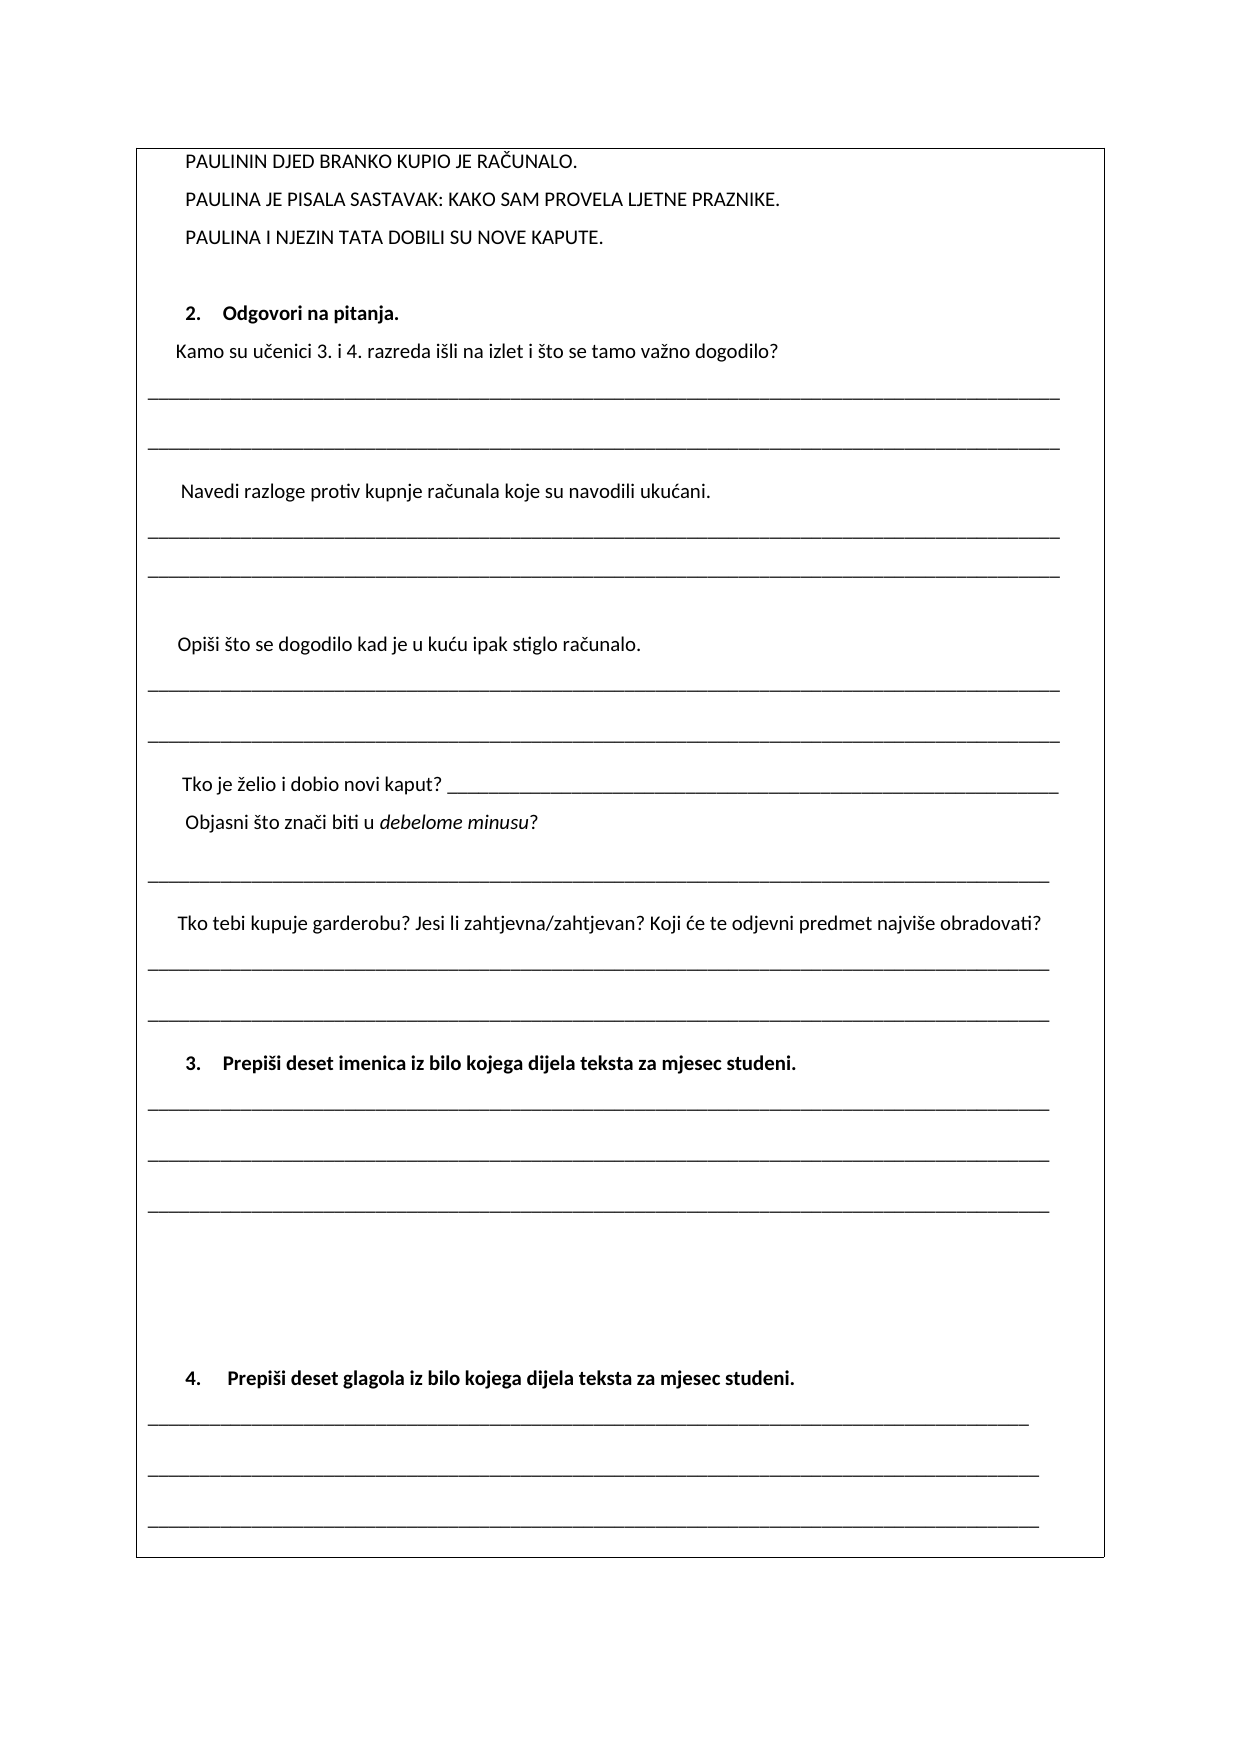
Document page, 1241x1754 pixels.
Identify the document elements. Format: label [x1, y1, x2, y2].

table_cell [137, 149, 1104, 1557]
